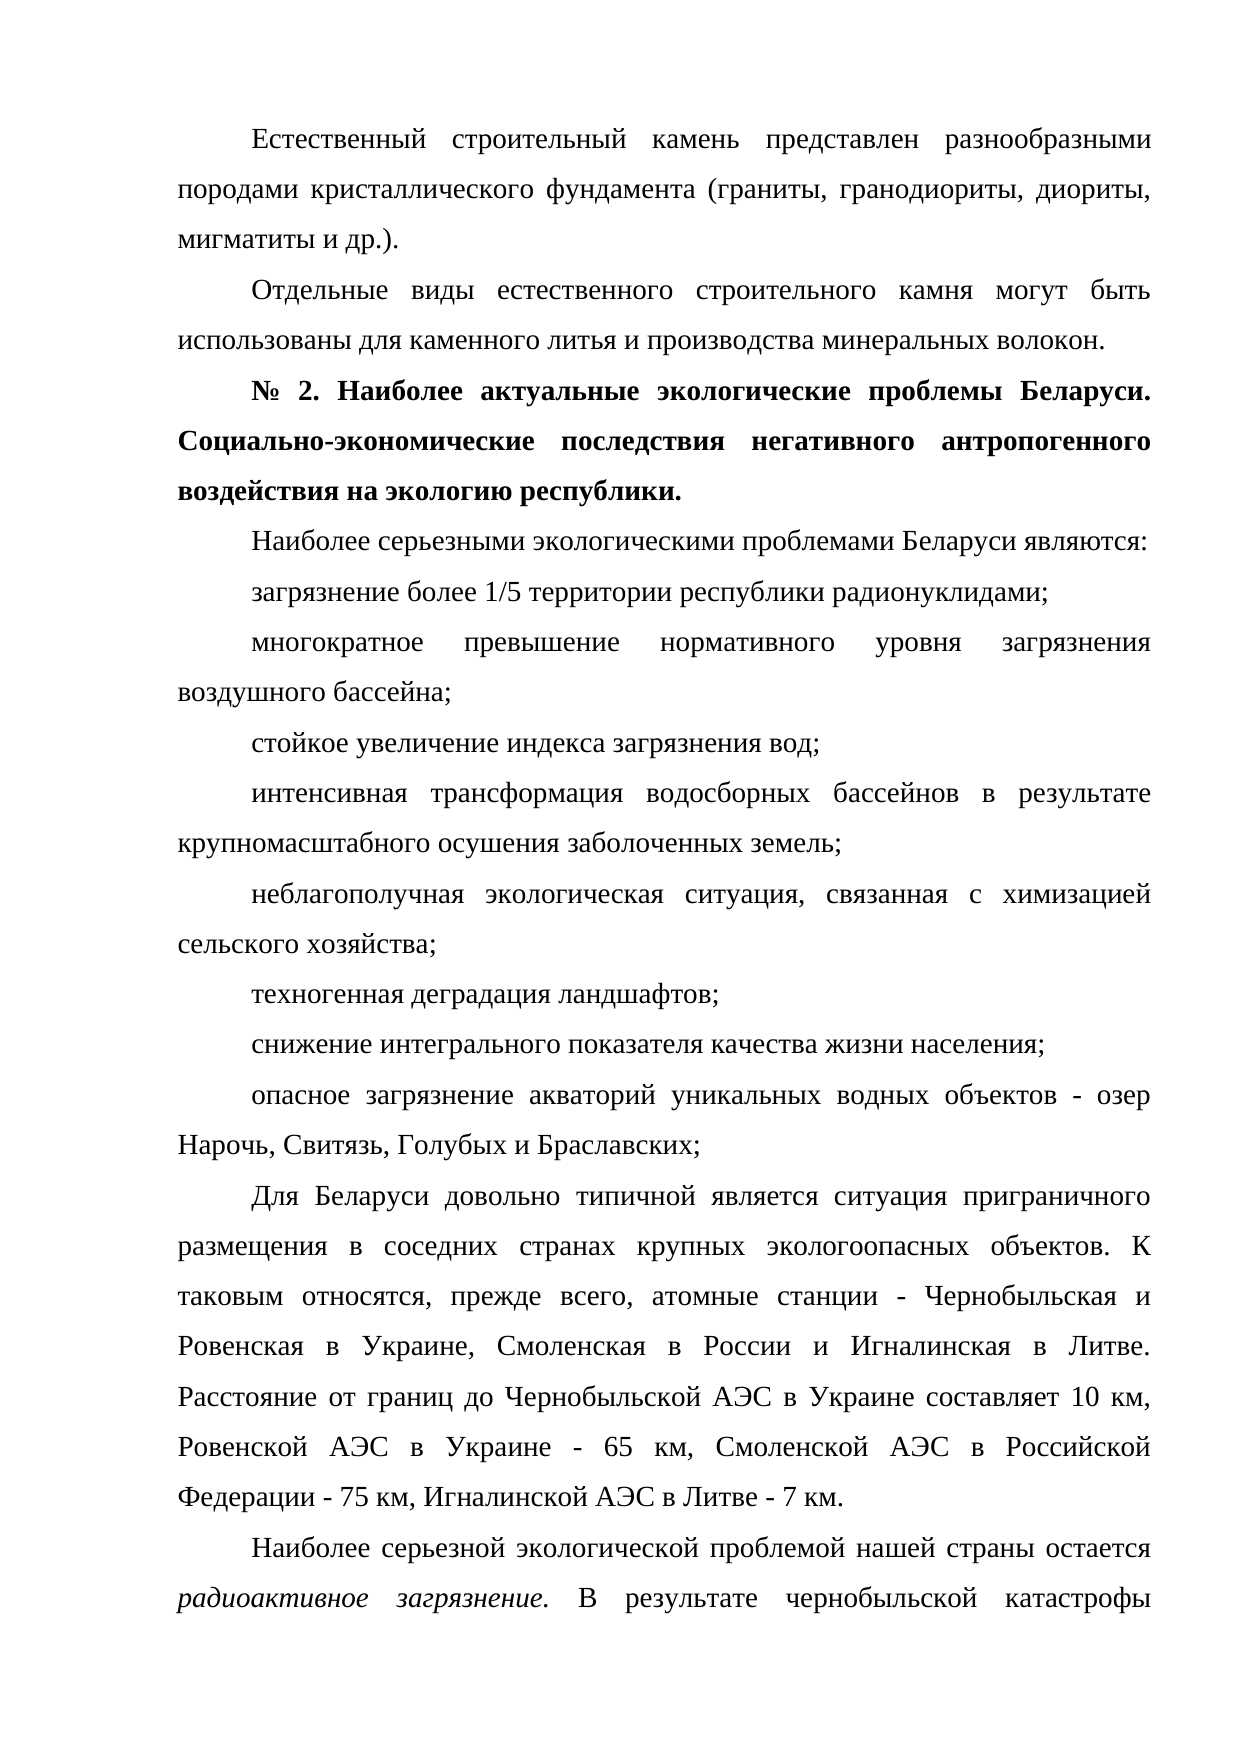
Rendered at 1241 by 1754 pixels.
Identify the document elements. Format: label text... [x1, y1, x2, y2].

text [177, 1530, 1152, 1614]
text Естественный строительный камень представлен разнообразными породами кристаллического фундамента (граниты, гранодиориты, диориты, мигматиты и др.). [177, 121, 1152, 255]
text снижение интегрального показателя качества жизни населения; [177, 1027, 1152, 1060]
text техногенная деградация ландшафтов; [177, 976, 1152, 1010]
text Для Беларуси довольно типичной является ситуация приграничного размещения в соседних странах крупных экологоопасных объектов. К таковым относятся, прежде всего, атомные станции - Чернобыльская и Ровенская в Украине, Смоленская в России и Игналинская в Литве. Расстояние от границ до Чернобыльской АЭС в Украине составляет , Ровенской АЭС в Украине - , Смоленской АЭС в Российской Федерации - , Игналинской АЭС в Литве - . [177, 1178, 1152, 1513]
text Наиболее серьезными экологическими проблемами Беларуси являются: [177, 523, 1152, 557]
text многократное превышение нормативного уровня загрязнения воздушного бассейна; [177, 624, 1152, 708]
text Отдельные виды естественного строительного камня могут быть использованы для каменного литья и производства минеральных волокон. [177, 272, 1152, 356]
text интенсивная трансформация водосборных бассейнов в результате крупномасштабного осушения заболоченных земель; [177, 775, 1152, 859]
text неблагополучная экологическая ситуация, связанная с химизацией сельского хозяйства; [177, 876, 1152, 959]
text загрязнение более 1/5 территории республики радионуклидами; [177, 574, 1152, 607]
text стойкое увеличение индекса загрязнения вод; [177, 725, 1152, 758]
text № 2. Наиболее актуальные экологические проблемы Беларуси. Социально-экономические последствия негативного антропогенного воздействия на экологию республики. [177, 373, 1152, 507]
text опасное загрязнение акваторий уникальных водных объектов - озер Нарочь, Свитязь, Голубых и Браславских; [177, 1077, 1152, 1161]
